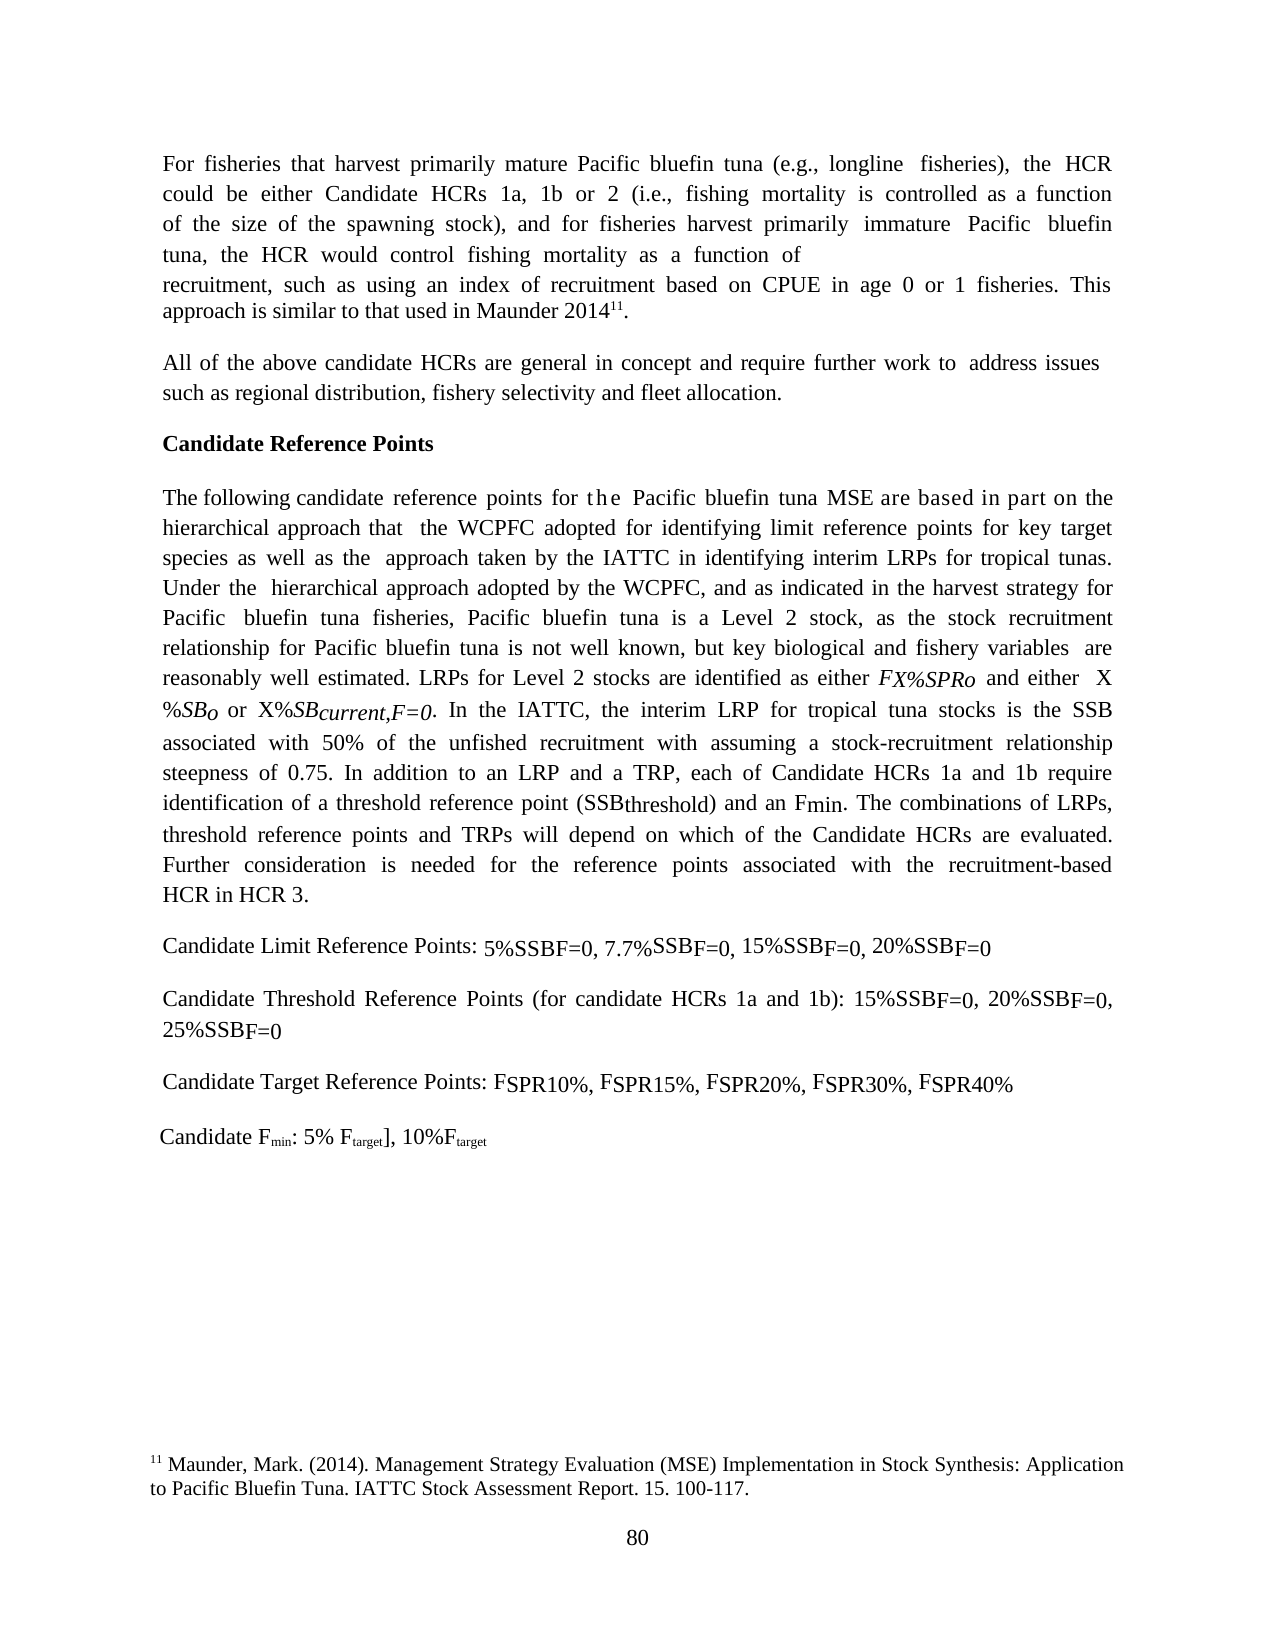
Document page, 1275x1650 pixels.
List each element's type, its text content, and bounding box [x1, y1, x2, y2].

text All of the above candidate HCRs are general in concept and require further work to address issues such as regional distribution, fishery selectivity and fleet allocation. [162, 349, 1100, 405]
text Candidate Limit Reference Points: 5%SSBF=0, 7.7%SSBF=0, 15%SSBF=0, 20%SSBF=0 [162, 932, 1125, 961]
text recruitment, such as using an index of recruitment based on CPUE in age 0 or 1 fisheries. This approach is similar to that used in Maunder 2014. [162, 271, 1112, 324]
text The following candidate reference points for the Pacific bluefin tuna MSE are based in part on the hierarchical approach that the WCPFC adopted for identifying limit reference points for key target species as well as the approach taken by the IATTC in identifying interim LRPs for tropical tunas. Under the hierarchical approach adopted by the WCPFC, and as indicated in the harvest strategy for Pacific bluefin tuna fisheries, Pacific bluefin tuna is a Level 2 stock, as the stock recruitment relationship for Pacific bluefin tuna is not well known, but key biological and fishery variables are reasonably well estimated. LRPs for Level 2 stocks are identified as either FX%SPRo and either X%SBo or X%SBcurrent,F=0. In the IATTC, the interim LRP for tropical tuna stocks is the SSB associated with 50% of the unfished recruitment with assuming a stock-recruitment relationship steepness of 0.75. In addition to an LRP and a TRP, each of Candidate HCRs 1a and 1b require identification of a threshold reference point (SSBthreshold) and an Fmin. The combinations of LRPs, threshold reference points and TRPs will depend on which of the Candidate HCRs are evaluated. Further consideration is needed for the reference points associated with the recruitment-based HCR in HCR 3. [162, 483, 1113, 908]
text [162, 150, 1113, 267]
text Candidate Target Reference Points: FSPR10%, FSPR15%, FSPR20%, FSPR30%, FSPR40% [162, 1068, 1125, 1097]
text Candidate Reference Points [162, 430, 1125, 457]
text Candidate Threshold Reference Points (for candidate HCRs 1a and 1b): 15%SSBF=0, 20%SSBF=0, 25%SSBF=0 [162, 985, 1113, 1045]
text Candidate Fmin: 5% Ftarget], 10%Ftarget [159, 1123, 1125, 1150]
